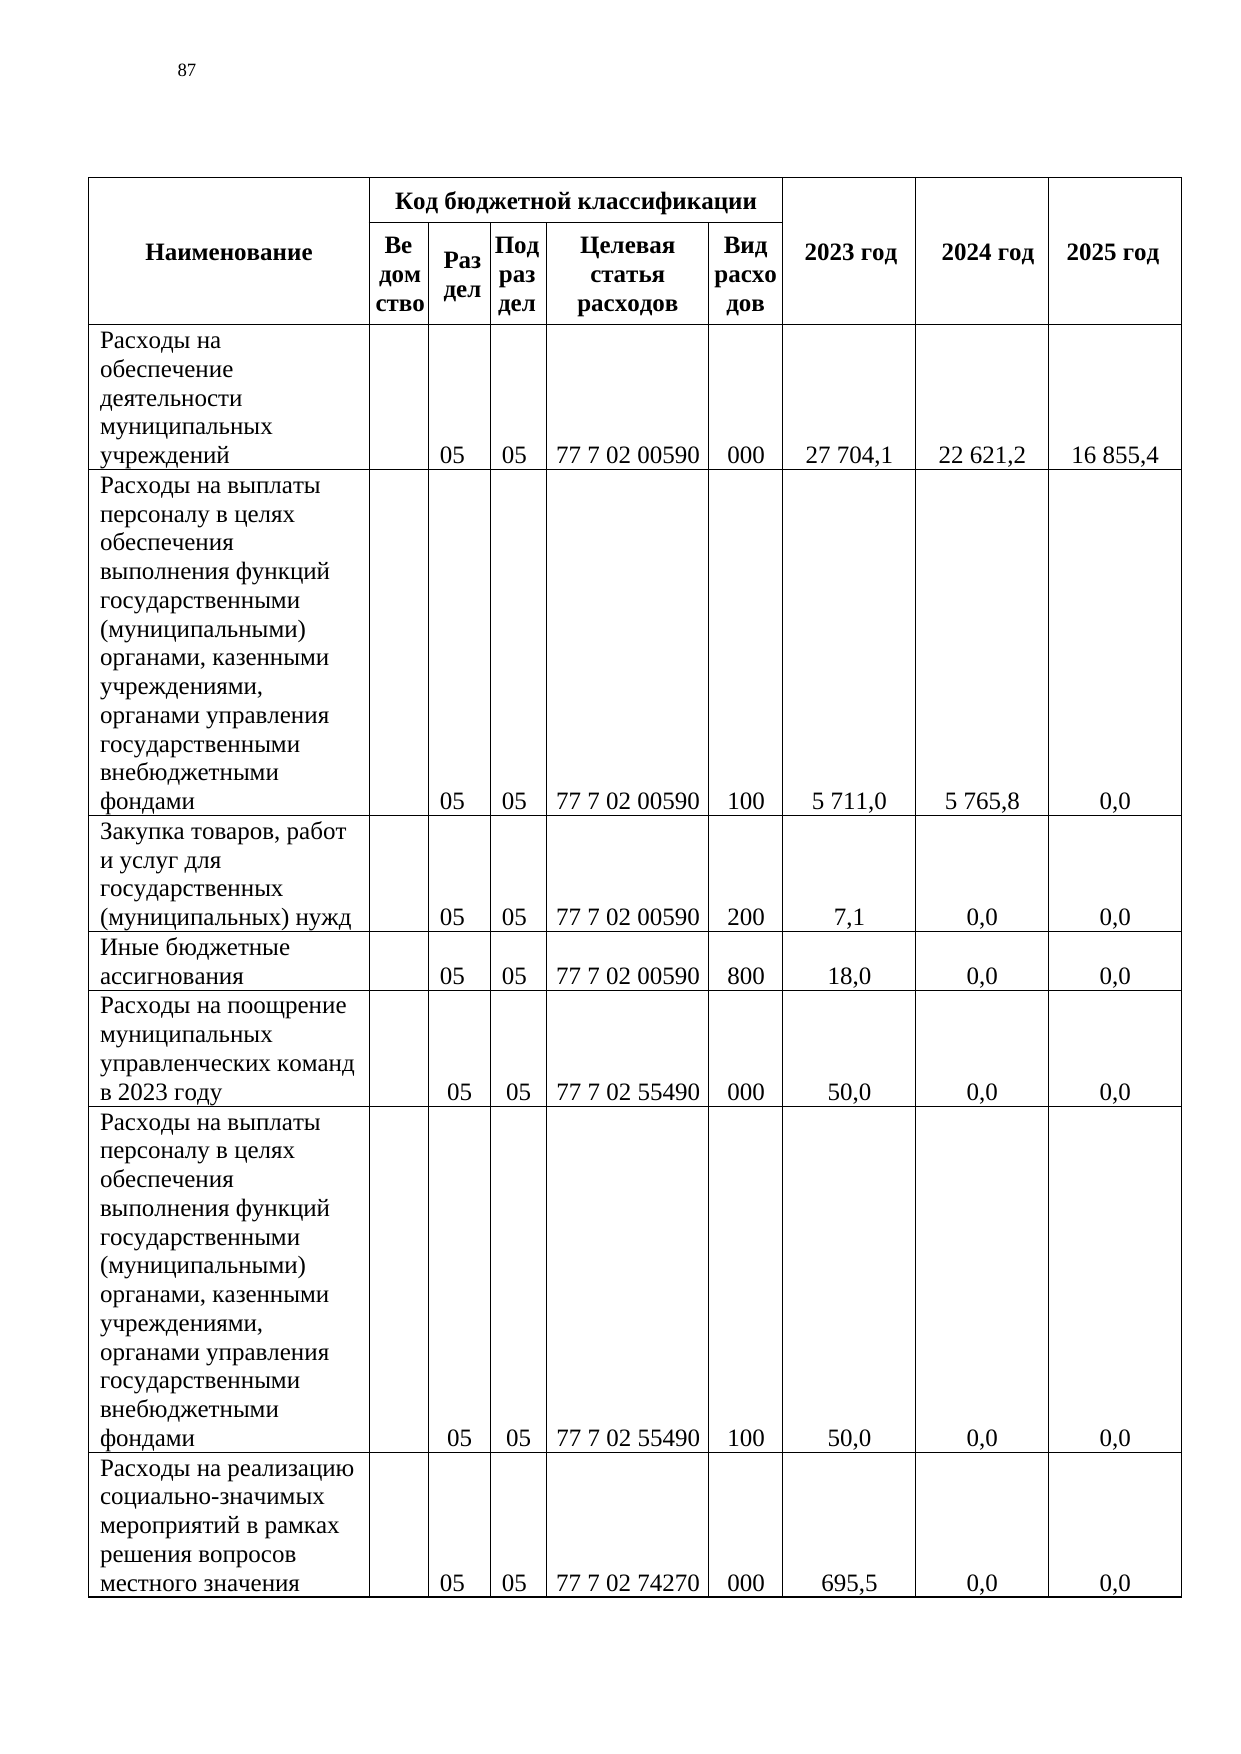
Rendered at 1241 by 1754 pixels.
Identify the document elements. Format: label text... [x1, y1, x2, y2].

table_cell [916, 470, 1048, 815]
table_cell Вид расхо дов [709, 223, 782, 324]
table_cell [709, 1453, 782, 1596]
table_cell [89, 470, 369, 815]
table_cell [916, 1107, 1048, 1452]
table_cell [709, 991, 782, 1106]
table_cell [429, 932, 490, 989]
table_header 2025 год [1049, 178, 1181, 324]
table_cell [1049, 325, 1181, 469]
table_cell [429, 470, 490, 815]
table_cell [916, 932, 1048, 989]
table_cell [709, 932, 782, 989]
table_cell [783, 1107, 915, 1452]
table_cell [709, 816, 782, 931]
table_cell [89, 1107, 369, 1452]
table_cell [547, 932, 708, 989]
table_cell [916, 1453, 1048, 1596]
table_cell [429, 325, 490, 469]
table_header 2023 год [783, 178, 915, 324]
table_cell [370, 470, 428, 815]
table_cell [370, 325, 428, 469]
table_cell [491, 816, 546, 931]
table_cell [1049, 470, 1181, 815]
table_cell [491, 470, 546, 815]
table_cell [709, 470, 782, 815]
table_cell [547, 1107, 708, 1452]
table_cell Целевая статья расходов [547, 223, 708, 324]
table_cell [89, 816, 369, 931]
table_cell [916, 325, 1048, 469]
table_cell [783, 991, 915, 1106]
table_header Наименование [89, 178, 369, 324]
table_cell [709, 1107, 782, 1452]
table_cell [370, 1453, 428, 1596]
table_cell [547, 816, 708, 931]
table_header Код бюджетной классификации [370, 178, 782, 222]
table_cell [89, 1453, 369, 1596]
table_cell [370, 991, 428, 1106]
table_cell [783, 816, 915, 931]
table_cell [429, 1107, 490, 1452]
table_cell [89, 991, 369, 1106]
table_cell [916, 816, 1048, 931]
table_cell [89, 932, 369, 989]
table_header 2024 год [916, 178, 1048, 324]
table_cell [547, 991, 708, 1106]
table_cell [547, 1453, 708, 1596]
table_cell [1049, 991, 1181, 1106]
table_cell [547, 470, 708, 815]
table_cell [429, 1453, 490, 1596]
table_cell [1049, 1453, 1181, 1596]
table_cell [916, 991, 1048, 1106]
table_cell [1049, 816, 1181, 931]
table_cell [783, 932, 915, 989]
table_cell Подраз дел [491, 223, 546, 324]
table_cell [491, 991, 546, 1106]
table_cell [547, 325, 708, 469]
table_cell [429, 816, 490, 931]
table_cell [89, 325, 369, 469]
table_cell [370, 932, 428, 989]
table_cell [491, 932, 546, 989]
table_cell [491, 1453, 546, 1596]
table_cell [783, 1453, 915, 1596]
table_cell Ве дом ство [370, 223, 428, 324]
table_cell Раз дел [429, 223, 490, 324]
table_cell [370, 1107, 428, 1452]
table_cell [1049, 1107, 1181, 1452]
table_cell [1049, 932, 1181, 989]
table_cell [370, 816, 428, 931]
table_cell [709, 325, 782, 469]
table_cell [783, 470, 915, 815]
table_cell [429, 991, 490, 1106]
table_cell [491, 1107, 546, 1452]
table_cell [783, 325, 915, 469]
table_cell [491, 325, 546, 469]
